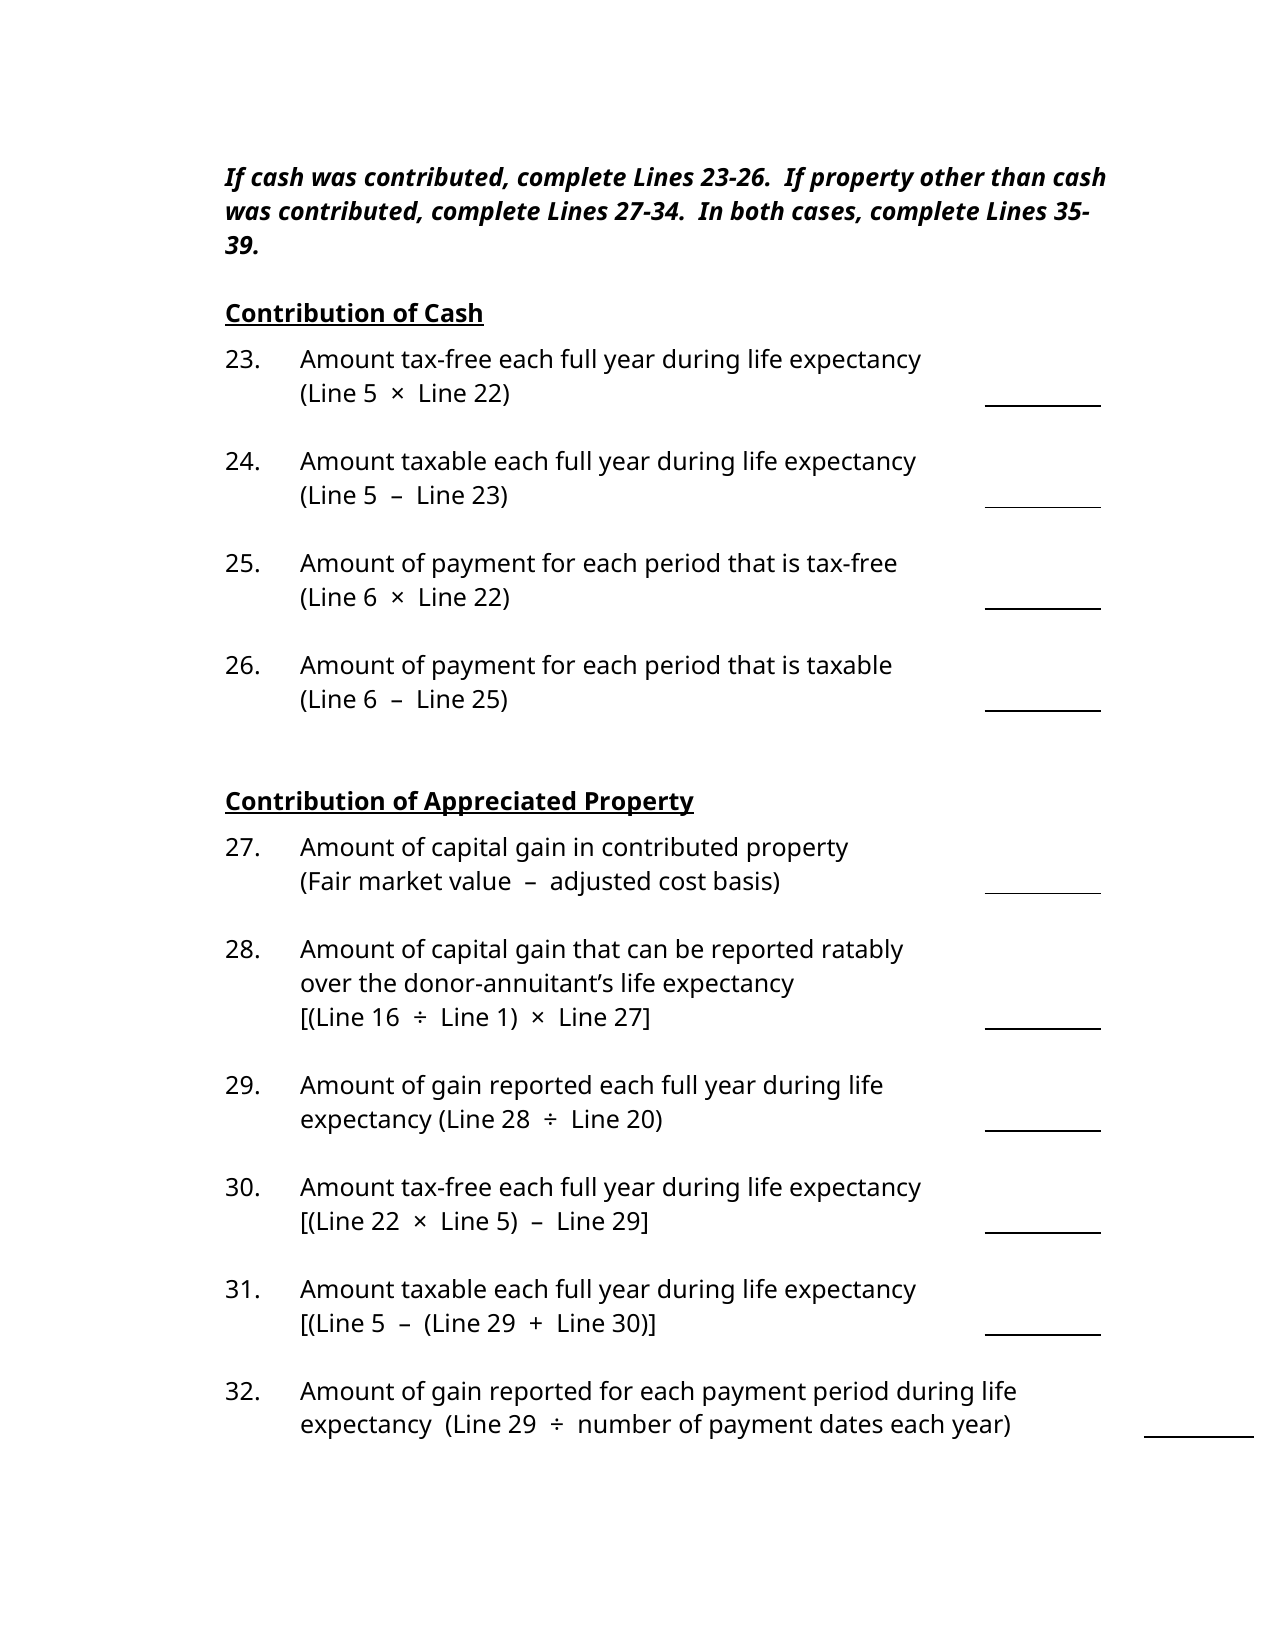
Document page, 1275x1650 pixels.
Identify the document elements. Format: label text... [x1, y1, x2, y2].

text 23. Amount tax-free each full year during life expectancy (Line 5 × Line 22) [225, 342, 1125, 410]
text 24. Amount taxable each full year during life expectancy (Line 5 – Line 23) [225, 444, 1125, 512]
text 31. Amount taxable each full year during life expectancy [(Line 5 – (Line 29 + Line 30)] [225, 1272, 1125, 1339]
text Contribution of Cash [225, 296, 1125, 330]
text 28. Amount of capital gain that can be reported ratably over the donor-annuitant’s life expectancy [(Line 16 ÷ Line 1) × Line 27] [225, 932, 1125, 1034]
text 32. Amount of gain reported for each payment period during life expectancy (Line 29 ÷ number of payment dates each year) [225, 1373, 1125, 1475]
text 30. Amount tax-free each full year during life expectancy [(Line 22 × Line 5) – Line 29] [225, 1170, 1125, 1238]
text 27. Amount of capital gain in contributed property (Fair market value – adjusted cost basis) [225, 830, 1125, 898]
text 29. Amount of gain reported each full year during life expectancy (Line 28 ÷ Line 20) [225, 1068, 1125, 1136]
text If cash was contributed, complete Lines 23-26. If property other than cash was contributed, complete Lines 27-34. In both cases, complete Lines 35-39. [225, 160, 1125, 262]
text Contribution of Appreciated Property [225, 784, 1125, 818]
text 25. Amount of payment for each period that is tax-free (Line 6 × Line 22) [225, 546, 1125, 614]
text 26. Amount of payment for each period that is taxable (Line 6 – Line 25) [225, 648, 1125, 716]
